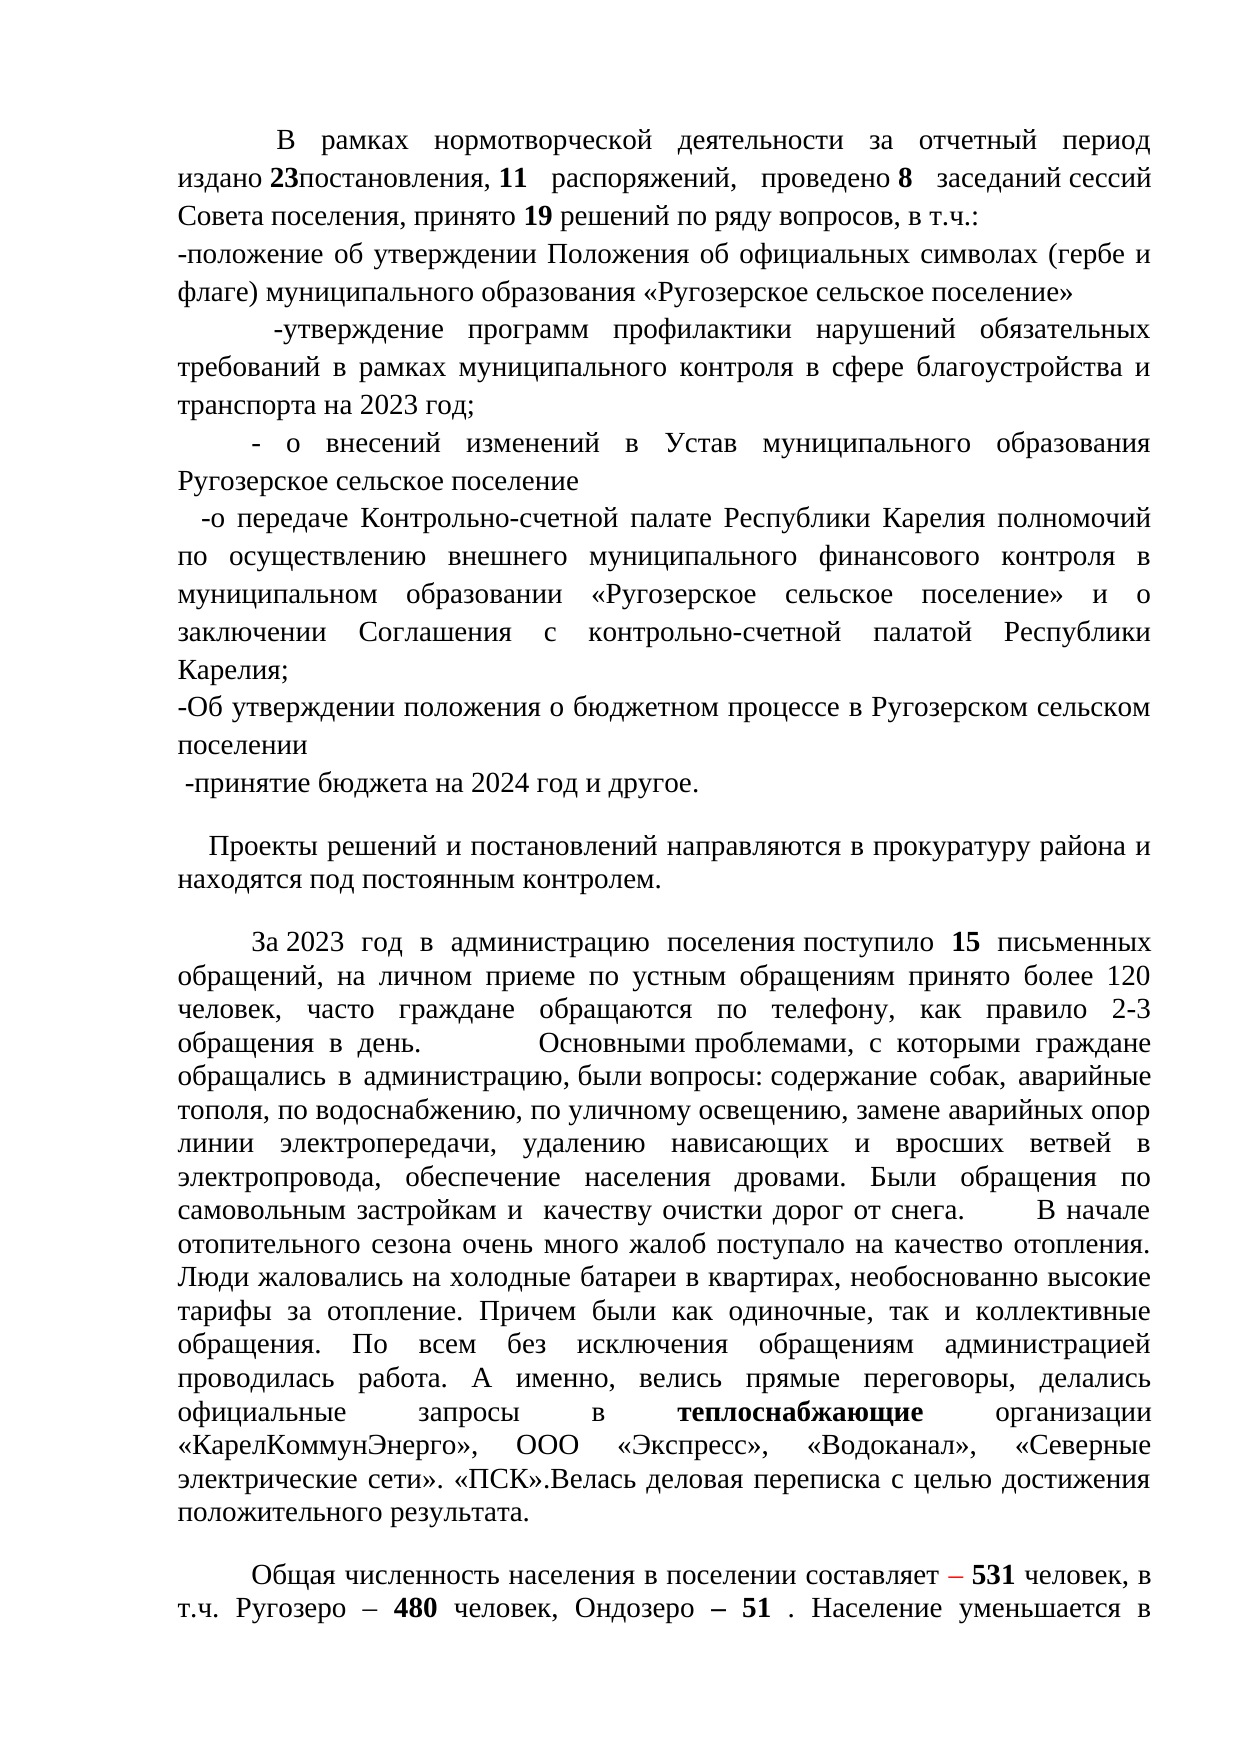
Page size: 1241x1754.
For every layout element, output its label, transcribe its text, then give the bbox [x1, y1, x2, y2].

text В рамках нормотворческой деятельности за отчетный период издано 23постановления, 11 распоряжений, проведено 8 заседаний сессий Совета поселения, принято 19 решений по ряду вопросов, в т.ч.: [177, 118, 1152, 232]
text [177, 1557, 1152, 1624]
text -утверждение программ профилактики нарушений обязательных требований в рамках муниципального контроля в сфере благоустройства и транспорта на 2023 год; [177, 307, 1152, 421]
text За 2023 год в администрацию поселения поступило 15 письменных обращений, на личном приеме по устным обращениям принято более 120 человек, часто граждане обращаются по телефону, как правило 2-3 обращения в день. Основными проблемами, с которыми граждане обращались в администрацию, были вопросы: содержание собак, аварийные тополя, по водоснабжению, по уличному освещению, замене аварийных опор линии электропередачи, удалению нависающих и вросших ветвей в электропровода, обеспечение населения дровами. Были обращения по самовольным застройкам и качеству очистки дорог от снега. В начале отопительного сезона очень много жалоб поступало на качество отопления. Люди жаловались на холодные батареи в квартирах, необоснованно высокие тарифы за отопление. Причем были как одиночные, так и коллективные обращения. По всем без исключения обращениям администрацией проводилась работа. А именно, велись прямые переговоры, делались официальные запросы в теплоснабжающие организации «КарелКоммунЭнерго», ООО «Экспресс», «Водоканал», «Северные электрические сети». «ПСК».Велась деловая переписка с целью достижения положительного результата. [177, 924, 1152, 1528]
text -Об утверждении положения о бюджетном процессе в Ругозерском сельском поселении [177, 685, 1152, 761]
text - о внесений изменений в Устав муниципального образования Ругозерское сельское поселение [177, 421, 1152, 496]
text -положение об утверждении Положения об официальных символах (гербе и флаге) муниципального образования «Ругозерское сельское поселение» [177, 232, 1152, 307]
text Проекты решений и постановлений направляются в прокуратуру района и находятся под постоянным контролем. [177, 828, 1152, 895]
text -принятие бюджета на 2024 год и другое. [177, 761, 1152, 799]
text -о передаче Контрольно-счетной палате Республики Карелия полномочий по осуществлению внешнего муниципального финансового контроля в муниципальном образовании «Ругозерское сельское поселение» и о заключении Соглашения с контрольно-счетной палатой Республики Карелия; [177, 496, 1152, 685]
